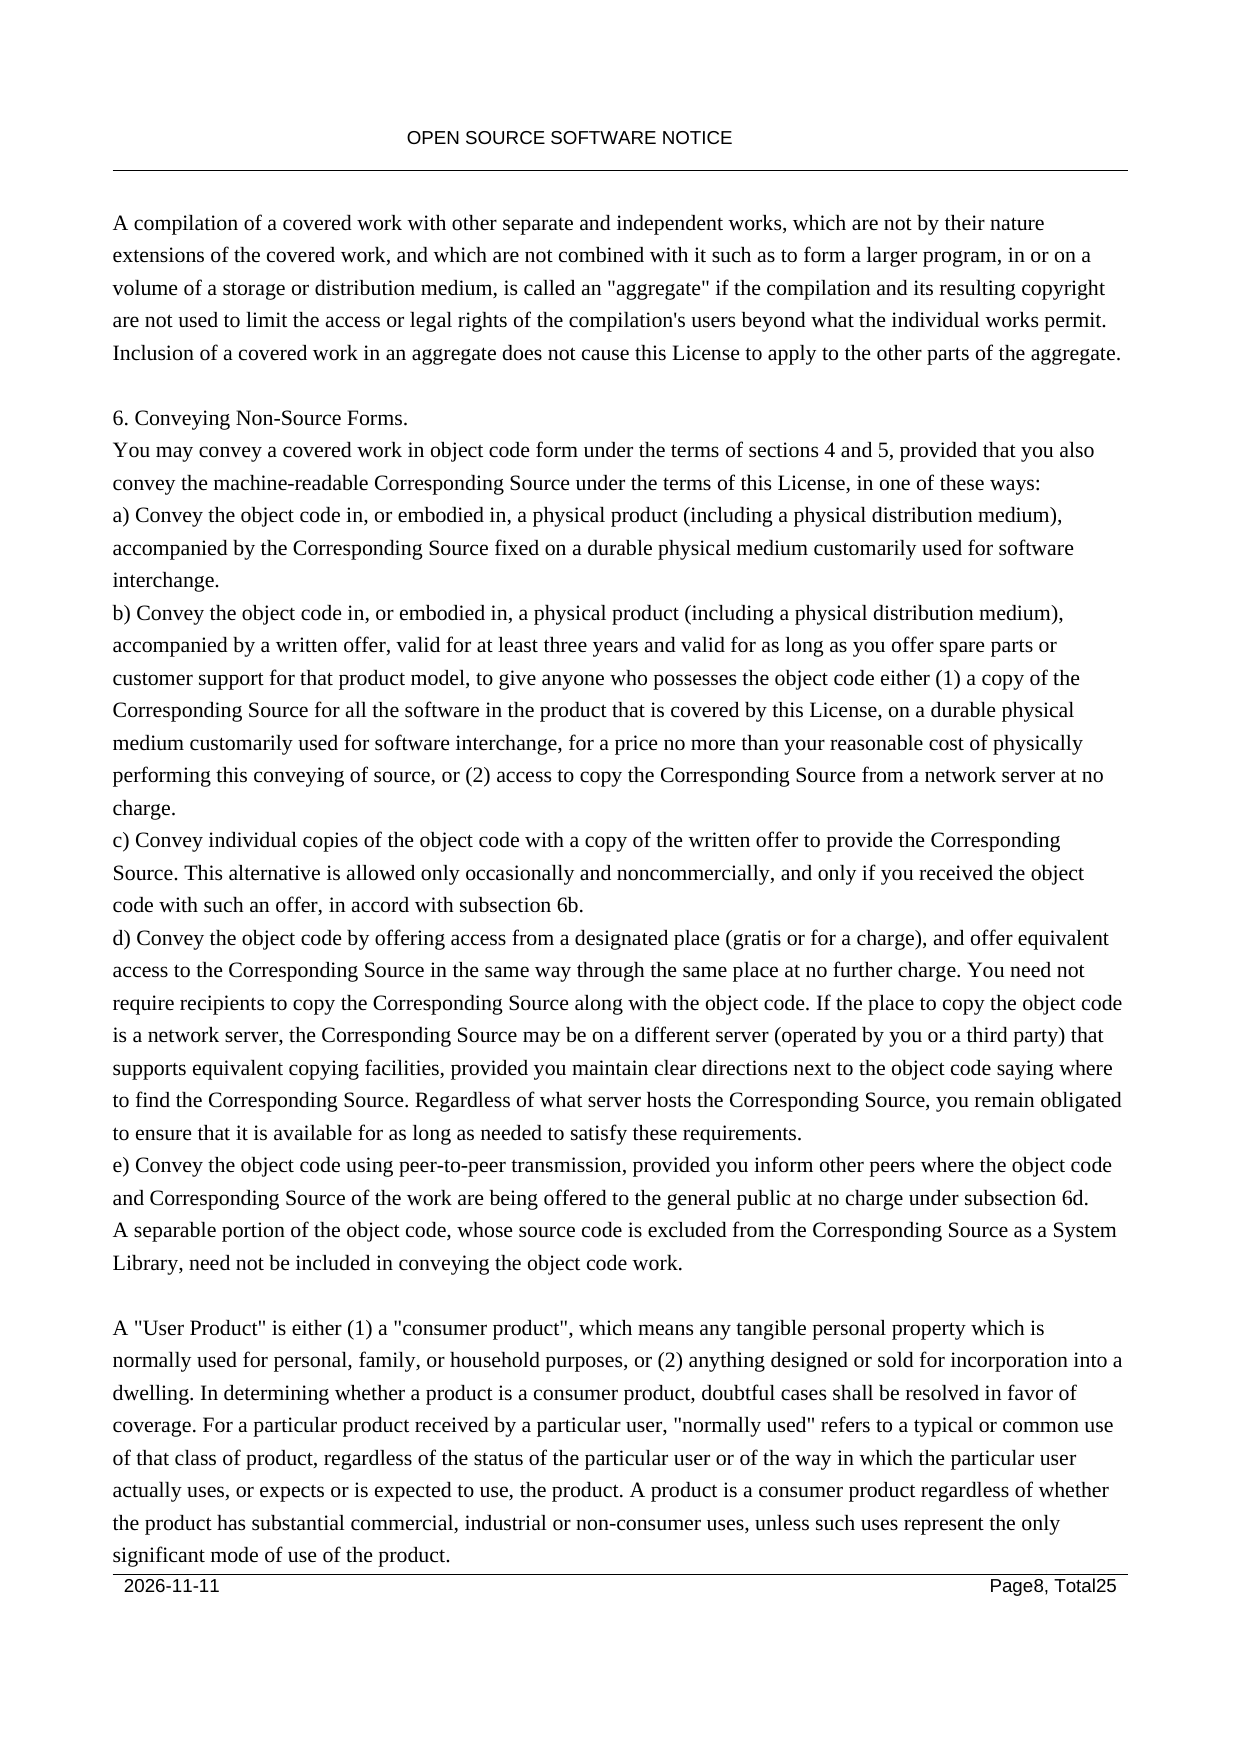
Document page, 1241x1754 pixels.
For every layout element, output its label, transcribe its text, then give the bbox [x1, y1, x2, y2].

text A separable portion of the object code, whose source code is excluded from the Corresponding Source as a System Library, need not be included in conveying the object code work. [112, 1214, 1128, 1279]
text b) Convey the object code in, or embodied in, a physical product (including a physical distribution medium), accompanied by a written offer, valid for at least three years and valid for as long as you offer spare parts or customer support for that product model, to give anyone who possesses the object code either (1) a copy of the Corresponding Source for all the software in the product that is covered by this License, on a durable physical medium customarily used for software interchange, for a price no more than your reasonable cost of physically performing this conveying of source, or (2) access to copy the Corresponding Source from a network server at no charge. [112, 596, 1128, 824]
text e) Convey the object code using peer-to-peer transmission, provided you inform other peers where the object code and Corresponding Source of the work are being offered to the general public at no charge under subsection 6d. [112, 1149, 1128, 1214]
text A "User Product" is either (1) a "consumer product", which means any tangible personal property which is normally used for personal, family, or household purposes, or (2) anything designed or sold for incorporation into a dwelling. In determining whether a product is a consumer product, doubtful cases shall be resolved in favor of coverage. For a particular product received by a particular user, "normally used" refers to a typical or common use of that class of product, regardless of the status of the particular user or of the way in which the particular user actually uses, or expects or is expected to use, the product. A product is a consumer product regardless of whether the product has substantial commercial, industrial or non-consumer uses, unless such uses represent the only significant mode of use of the product. [112, 1311, 1128, 1571]
text d) Convey the object code by offering access from a designated place (gratis or for a charge), and offer equivalent access to the Corresponding Source in the same way through the same place at no further charge. You need not require recipients to copy the Corresponding Source along with the object code. If the place to copy the object code is a network server, the Corresponding Source may be on a different server (operated by you or a third party) that supports equivalent copying facilities, provided you maintain clear directions next to the object code saying where to find the Corresponding Source. Regardless of what server hosts the Corresponding Source, you remain obligated to ensure that it is available for as long as needed to satisfy these requirements. [112, 921, 1128, 1149]
text You may convey a covered work in object code form under the terms of sections 4 and 5, provided that you also convey the machine-readable Corresponding Source under the terms of this License, in one of these ways: [112, 434, 1128, 499]
text 6. Conveying Non-Source Forms. [112, 401, 1128, 434]
text c) Convey individual copies of the object code with a copy of the written offer to provide the Corresponding Source. This alternative is allowed only occasionally and noncommercially, and only if you received the object code with such an offer, in accord with subsection 6b. [112, 824, 1128, 921]
text a) Convey the object code in, or embodied in, a physical product (including a physical distribution medium), accompanied by the Corresponding Source fixed on a durable physical medium customarily used for software interchange. [112, 499, 1128, 596]
text A compilation of a covered work with other separate and independent works, which are not by their nature extensions of the covered work, and which are not combined with it such as to form a larger program, in or on a volume of a storage or distribution medium, is called an "aggregate" if the compilation and its resulting copyright are not used to limit the access or legal rights of the compilation's users beyond what the individual works permit. Inclusion of a covered work in an aggregate does not cause this License to apply to the other parts of the aggregate. [112, 206, 1128, 369]
